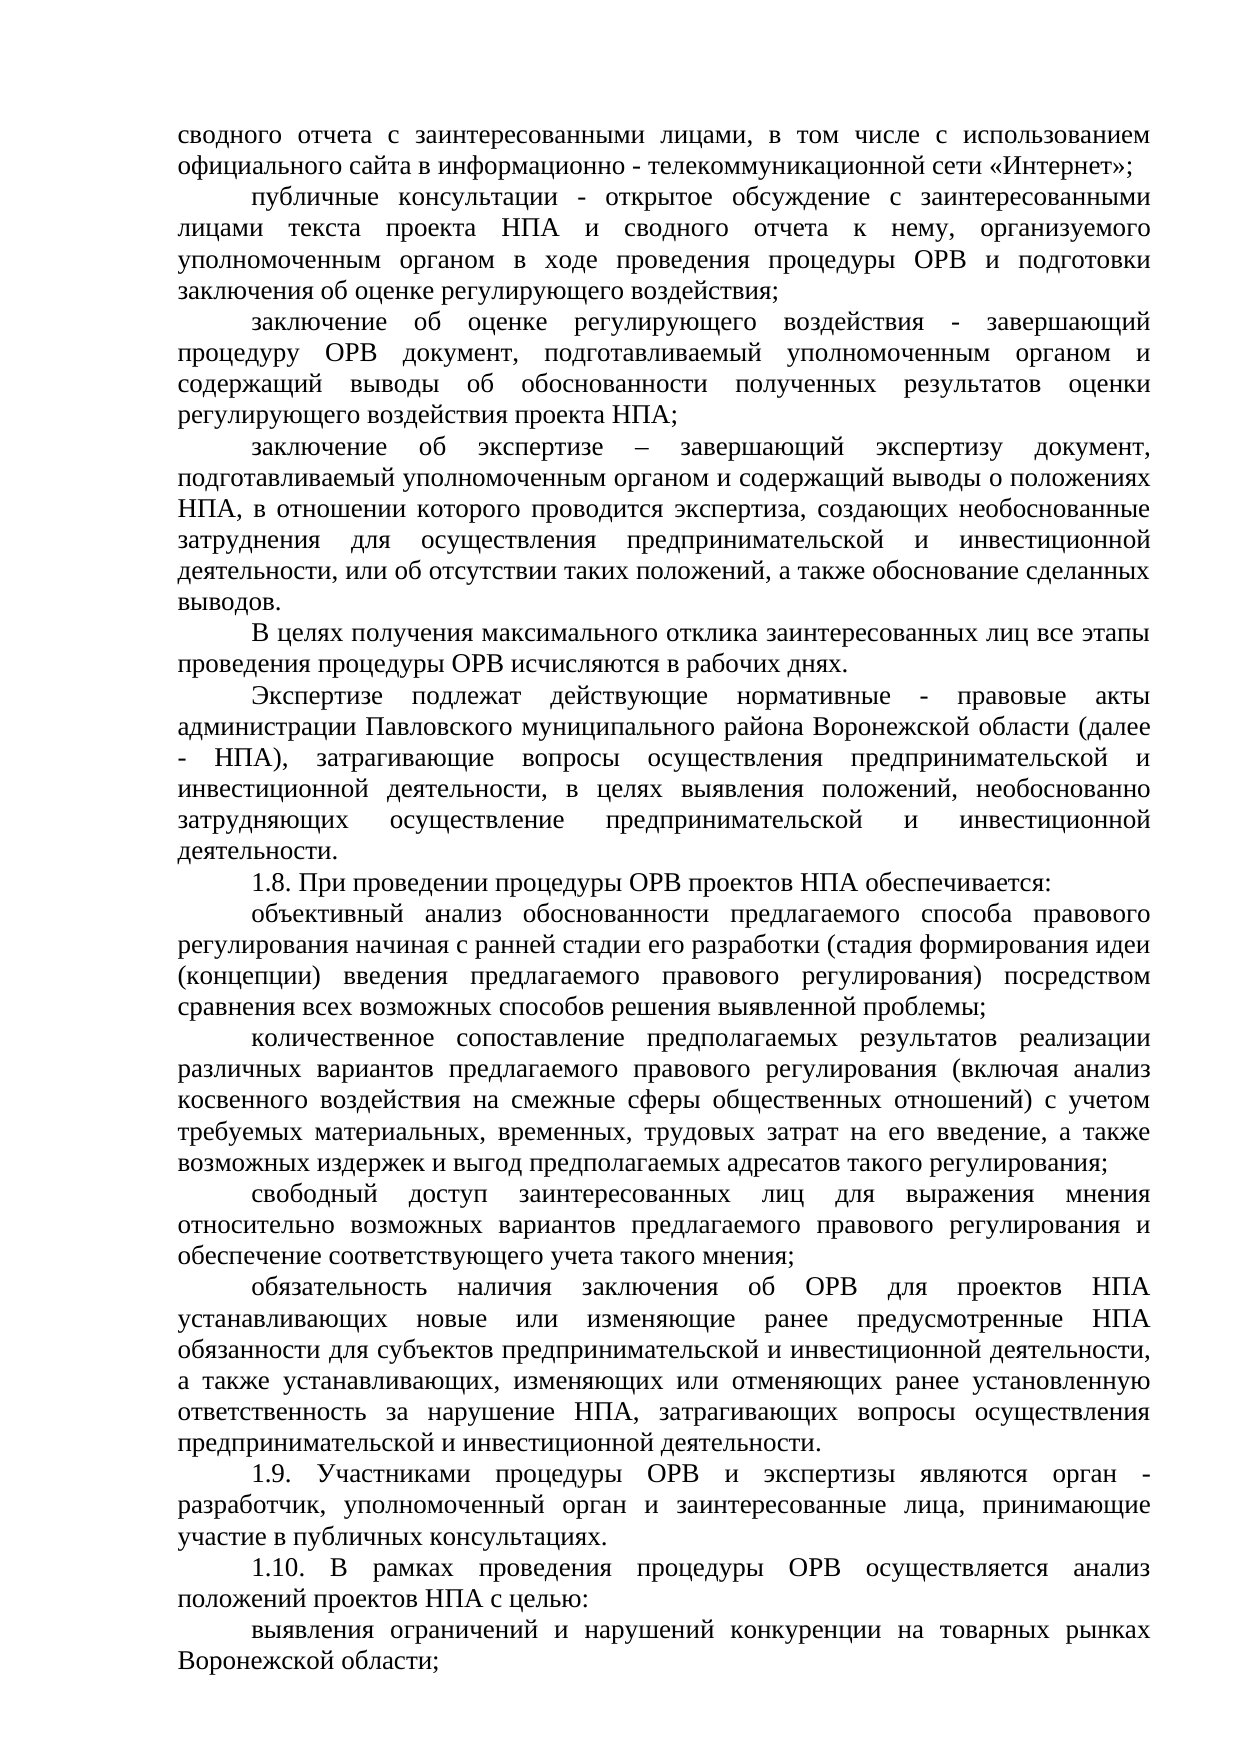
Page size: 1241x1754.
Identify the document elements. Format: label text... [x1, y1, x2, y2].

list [177, 118, 1152, 180]
list публичные консультации - открытое обсуждение с заинтересованными лицами текста проекта НПА и сводного отчета к нему, организуемого уполномоченным органом в ходе проведения процедуры ОРВ и подготовки заключения об оценке регулирующего воздействия; [177, 180, 1152, 305]
list заключение об экспертизе – завершающий экспертизу документ, подготавливаемый уполномоченным органом и содержащий выводы о положениях НПА, в отношении которого проводится экспертиза, создающих необоснованные затруднения для осуществления предпринимательской и инвестиционной деятельности, или об отсутствии таких положений, а также обоснование сделанных выводов. [177, 429, 1152, 616]
list В целях получения максимального отклика заинтересованных лиц все этапы проведения процедуры ОРВ исчисляются в рабочих днях. [177, 616, 1152, 679]
list заключение об оценке регулирующего воздействия - завершающий процедуру ОРВ документ, подготавливаемый уполномоченным органом и содержащий выводы об обоснованности полученных результатов оценки регулирующего воздействия проекта НПА; [177, 305, 1152, 429]
list количественное сопоставление предполагаемых результатов реализации различных вариантов предлагаемого правового регулирования (включая анализ косвенного воздействия на смежные сферы общественных отношений) с учетом требуемых материальных, временных, трудовых затрат на его введение, а также возможных издержек и выгод предполагаемых адресатов такого регулирования; [177, 1021, 1152, 1177]
list выявления ограничений и нарушений конкуренции на товарных рынках Воронежской области; [177, 1613, 1152, 1675]
list 1.8. При проведении процедуры ОРВ проектов НПА обеспечивается: [177, 866, 1152, 897]
list 1.9. Участниками процедуры ОРВ и экспертизы являются орган - разработчик, уполномоченный орган и заинтересованные лица, принимающие участие в публичных консультациях. [177, 1457, 1152, 1551]
list обязательность наличия заключения об ОРВ для проектов НПА устанавливающих новые или изменяющие ранее предусмотренные НПА обязанности для субъектов предпринимательской и инвестиционной деятельности, а также устанавливающих, изменяющих или отменяющих ранее установленную ответственность за нарушение НПА, затрагивающих вопросы осуществления предпринимательской и инвестиционной деятельности. [177, 1271, 1152, 1457]
list 1.10. В рамках проведения процедуры ОРВ осуществляется анализ положений проектов НПА с целью: [177, 1551, 1152, 1613]
list свободный доступ заинтересованных лиц для выражения мнения относительно возможных вариантов предлагаемого правового регулирования и обеспечение соответствующего учета такого мнения; [177, 1177, 1152, 1271]
list объективный анализ обоснованности предлагаемого способа правового регулирования начиная с ранней стадии его разработки (стадия формирования идеи (концепции) введения предлагаемого правового регулирования) посредством сравнения всех возможных способов решения выявленной проблемы; [177, 897, 1152, 1021]
list Экспертизе подлежат действующие нормативные - правовые акты администрации Павловского муниципального района Воронежской области (далее - НПА), затрагивающие вопросы осуществления предпринимательской и инвестиционной деятельности, в целях выявления положений, необоснованно затрудняющих осуществление предпринимательской и инвестиционной деятельности. [177, 679, 1152, 866]
